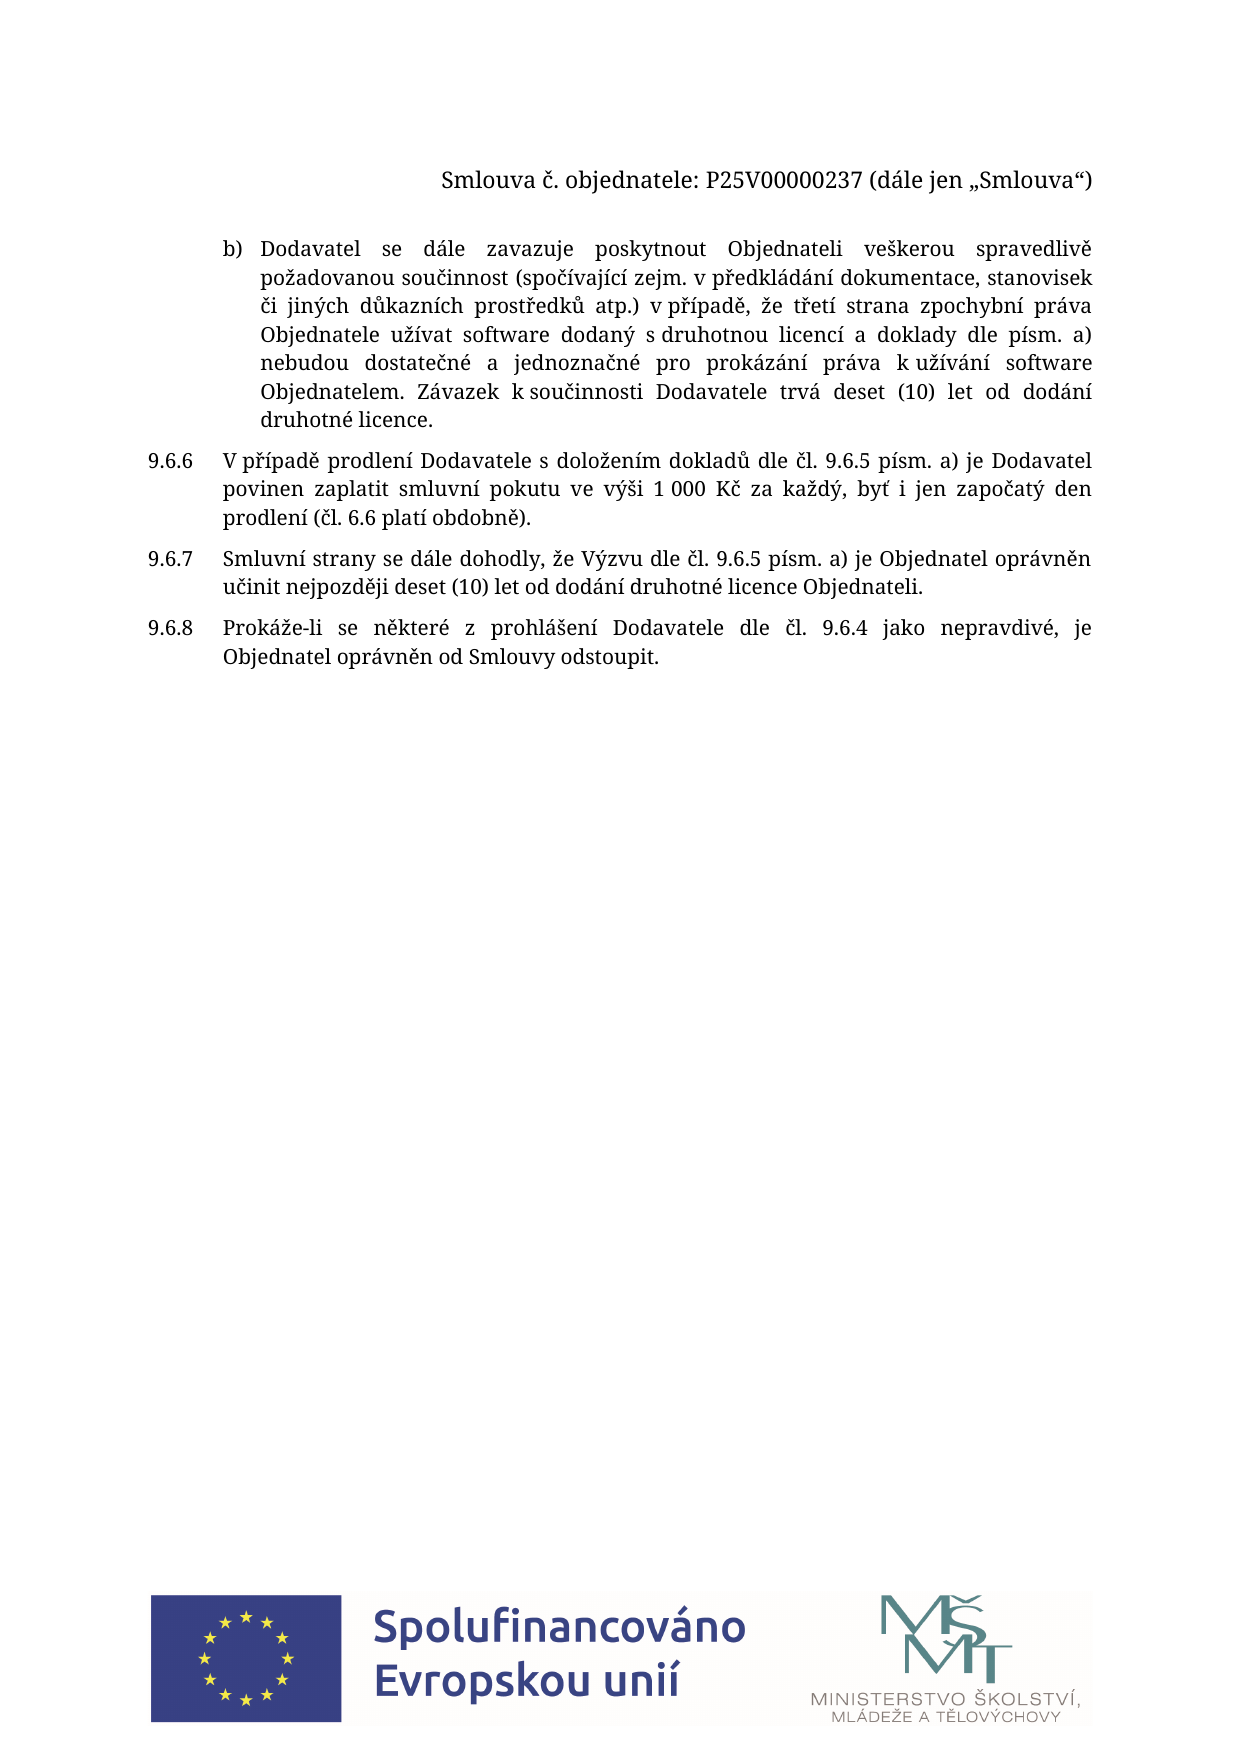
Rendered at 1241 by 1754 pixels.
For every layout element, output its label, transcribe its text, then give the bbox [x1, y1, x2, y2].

list Prokáže-li se některé z prohlášení Dodavatele dle čl. 9.6.4 jako nepravdivé, je Objednatel oprávněn od Smlouvy odstoupit. [148, 613, 1093, 670]
list Smluvní strany se dále dohodly, že Výzvu dle čl. 9.6.5 písm. a) je Objednatel oprávněn učinit nejpozději deset (10) let od dodání druhotné licence Objednateli. [148, 544, 1093, 601]
list V případě prodlení Dodavatele s doložením dokladů dle čl. 9.6.5 písm. a) je Dodavatel povinen zaplatit smluvní pokutu ve výši 1 000 Kč za každý, byť i jen započatý den prodlení (čl. 6.6 platí obdobně). [148, 446, 1093, 531]
picture [147, 1591, 1093, 1726]
list Dodavatel se dále zavazuje poskytnout Objednateli veškerou spravedlivě požadovanou součinnost (spočívající zejm. v předkládání dokumentace, stanovisek či jiných důkazních prostředků atp.) v případě, že třetí strana zpochybní práva Objednatele užívat software dodaný s druhotnou licencí a doklady dle písm. a) nebudou dostatečné a jednoznačné pro prokázání práva k užívání software Objednatelem. Závazek k součinnosti Dodavatele trvá deset (10) let od dodání druhotné licence. [223, 234, 1093, 434]
